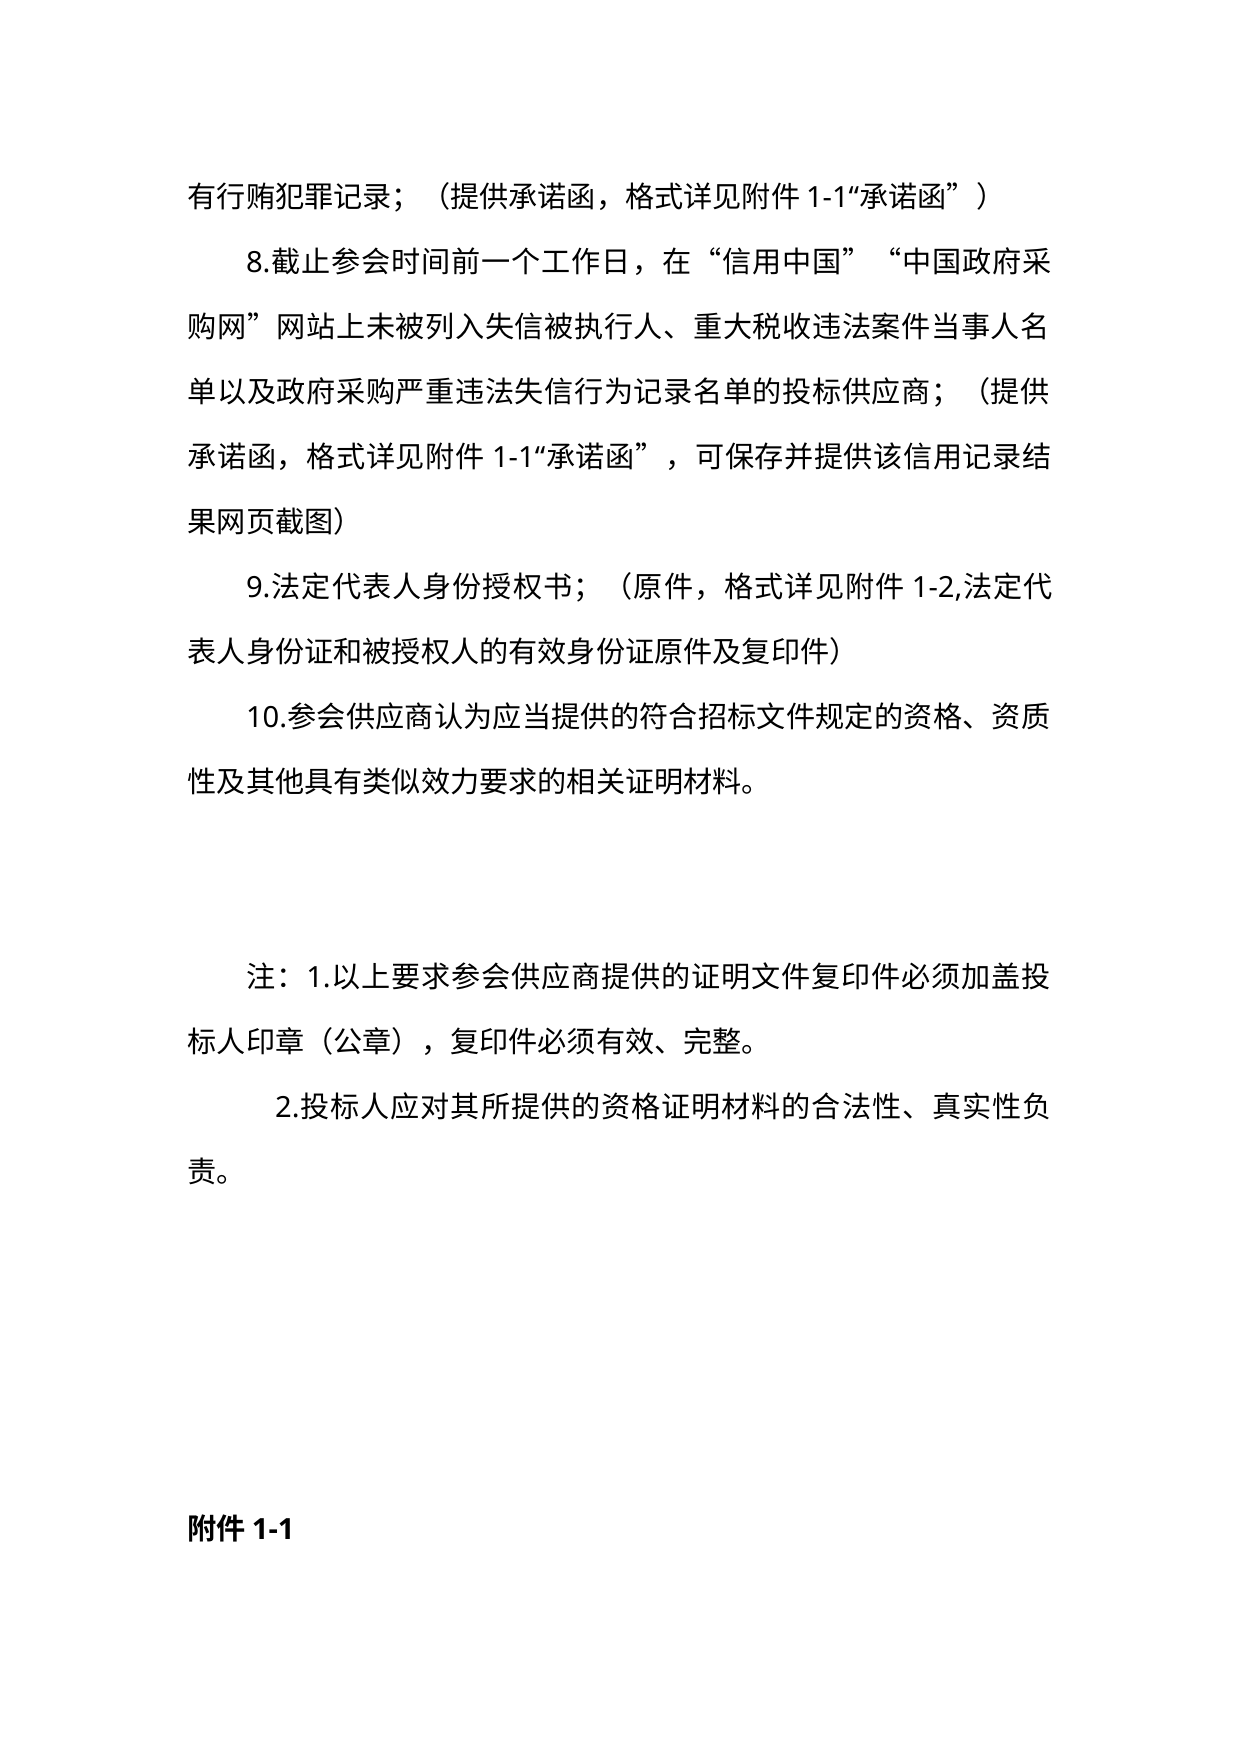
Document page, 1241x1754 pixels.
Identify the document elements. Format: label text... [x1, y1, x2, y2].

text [187, 162, 1053, 227]
text 附件1-1 [187, 1494, 1053, 1559]
text 8.截止参会时间前一个工作日，在“信用中国”“中国政府采购网”网站上未被列入失信被执行人、重大税收违法案件当事人名单以及政府采购严重违法失信行为记录名单的投标供应商；（提供承诺函，格式详见附件1-1“承诺函”，可保存并提供该信用记录结果网页截图） [187, 227, 1053, 552]
text 2.投标人应对其所提供的资格证明材料的合法性、真实性负责。 [187, 1072, 1053, 1202]
text 10.参会供应商认为应当提供的符合招标文件规定的资格、资质性及其他具有类似效力要求的相关证明材料。 [187, 682, 1053, 812]
text 9.法定代表人身份授权书；（原件，格式详见附件1-2,法定代表人身份证和被授权人的有效身份证原件及复印件） [187, 552, 1053, 682]
text 注：1.以上要求参会供应商提供的证明文件复印件必须加盖投标人印章（公章），复印件必须有效、完整。 [187, 942, 1053, 1072]
